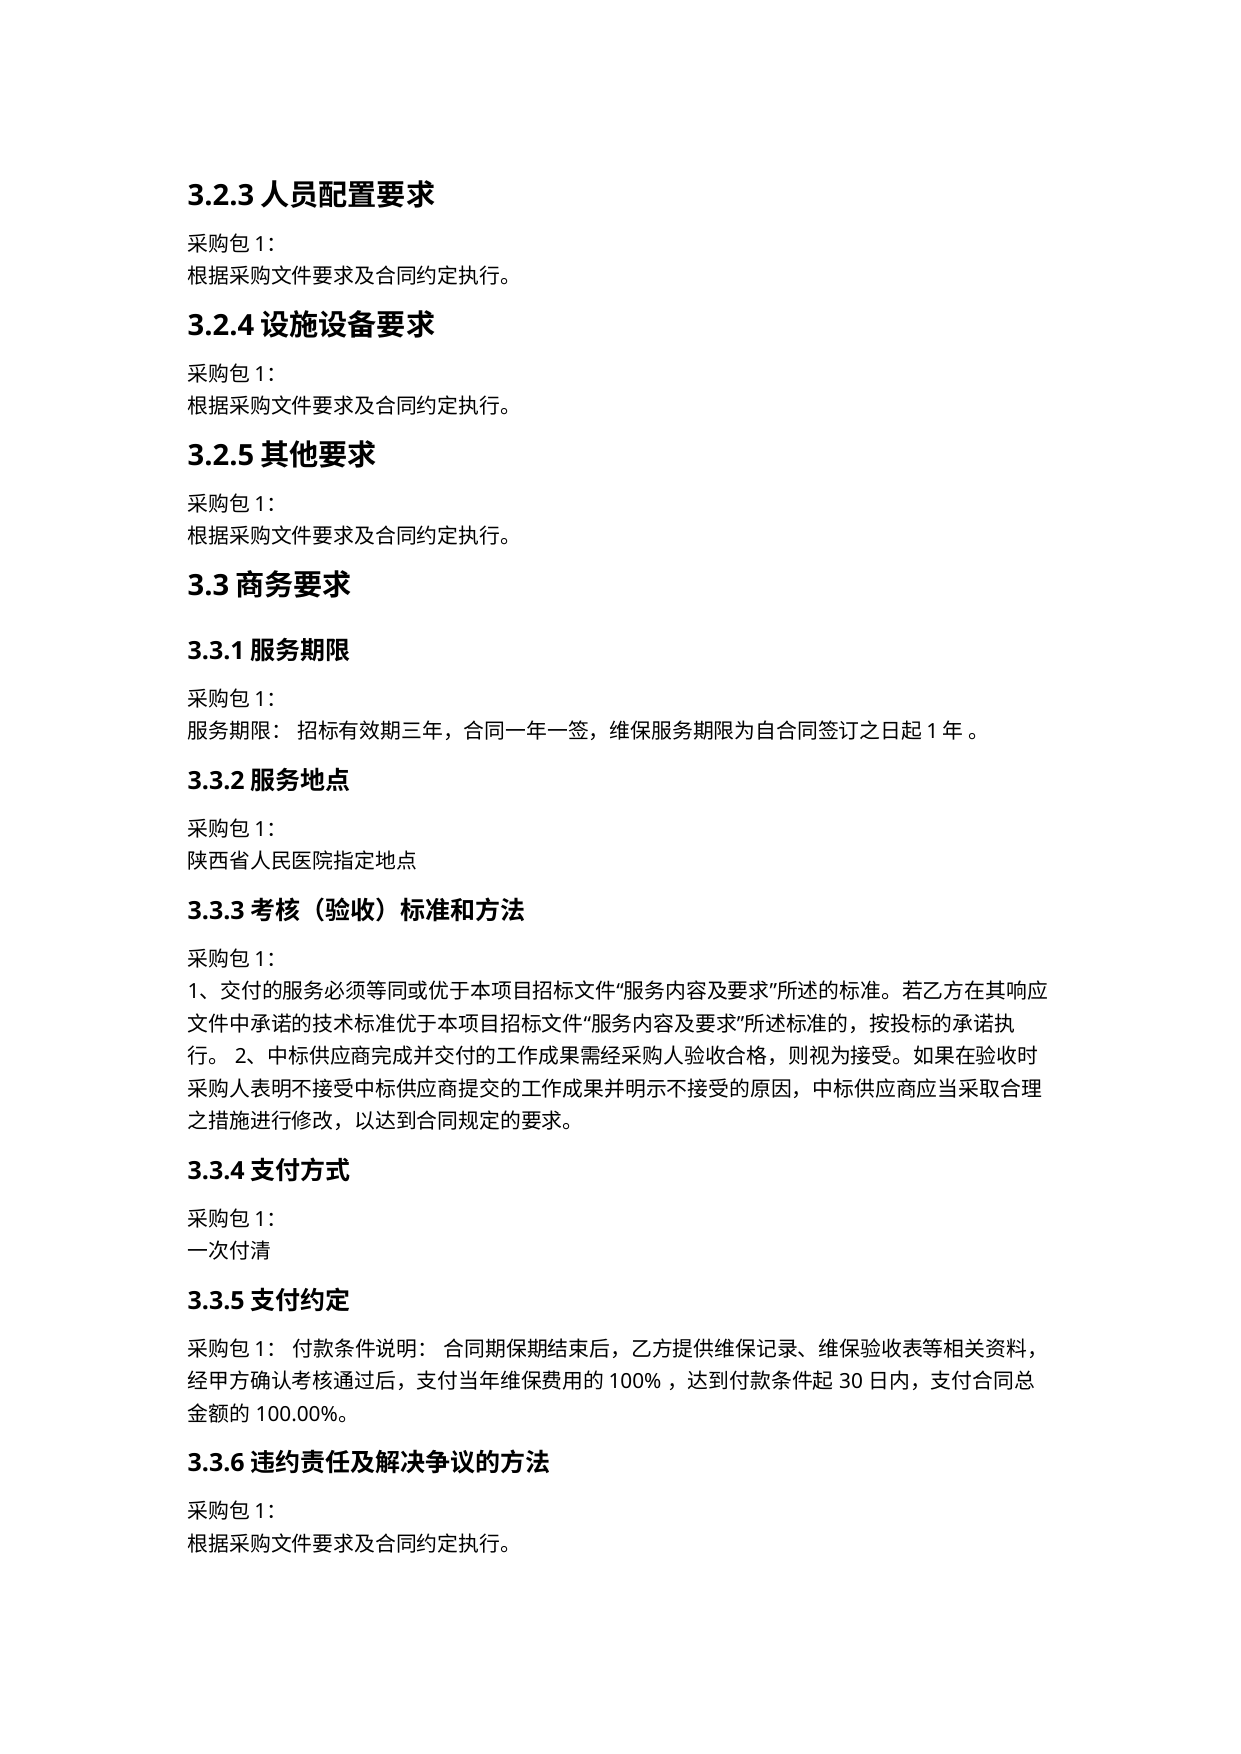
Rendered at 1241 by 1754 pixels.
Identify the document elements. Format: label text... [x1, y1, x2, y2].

text 采购包1： [187, 357, 1053, 389]
text 采购包1： [187, 812, 1053, 844]
text 采购包1： [187, 227, 1053, 259]
text 3.3.2服务地点 [187, 747, 1053, 812]
text 采购包1： 付款条件说明： 合同期保期结束后，乙方提供维保记录、维保验收表等相关资料，经甲方确认考核通过后，支付当年维保费用的100% ，达到付款条件起 30 日内，支付合同总金额的 100.00%。 [187, 1332, 1053, 1429]
text 采购包1： [187, 487, 1053, 519]
text 采购包1： [187, 1494, 1053, 1527]
text 3.3.1服务期限 [187, 617, 1053, 682]
text 陕西省人民医院指定地点 [187, 844, 1053, 877]
text 采购包1： [187, 682, 1053, 714]
text 1、交付的服务必须等同或优于本项目招标文件“服务内容及要求”所述的标准。若乙方在其响应文件中承诺的技术标准优于本项目招标文件“服务内容及要求”所述标准的，按投标的承诺执行。 2、中标供应商完成并交付的工作成果需经采购人验收合格，则视为接受。如果在验收时采购人表明不接受中标供应商提交的工作成果并明示不接受的原因，中标供应商应当采取合理之措施进行修改，以达到合同规定的要求。 [187, 974, 1053, 1137]
text 采购包1： [187, 1202, 1053, 1234]
text 3.3.3考核（验收）标准和方法 [187, 877, 1053, 942]
text 3.2.5其他要求 [187, 422, 1053, 487]
text 一次付清 [187, 1234, 1053, 1267]
text 3.2.3人员配置要求 [187, 162, 1053, 227]
text 服务期限： 招标有效期三年，合同一年一签，维保服务期限为自合同签订之日起1年 。 [187, 714, 1053, 747]
text 采购包1： [187, 942, 1053, 974]
text 3.2.4设施设备要求 [187, 292, 1053, 357]
text 根据采购文件要求及合同约定执行。 [187, 389, 1053, 422]
text 3.3.5支付约定 [187, 1267, 1053, 1332]
text 根据采购文件要求及合同约定执行。 [187, 519, 1053, 552]
text 根据采购文件要求及合同约定执行。 [187, 259, 1053, 292]
text 3.3.6违约责任及解决争议的方法 [187, 1429, 1053, 1494]
text 3.3.4支付方式 [187, 1137, 1053, 1202]
text 根据采购文件要求及合同约定执行。 [187, 1527, 1053, 1559]
text 3.3商务要求 [187, 552, 1053, 617]
